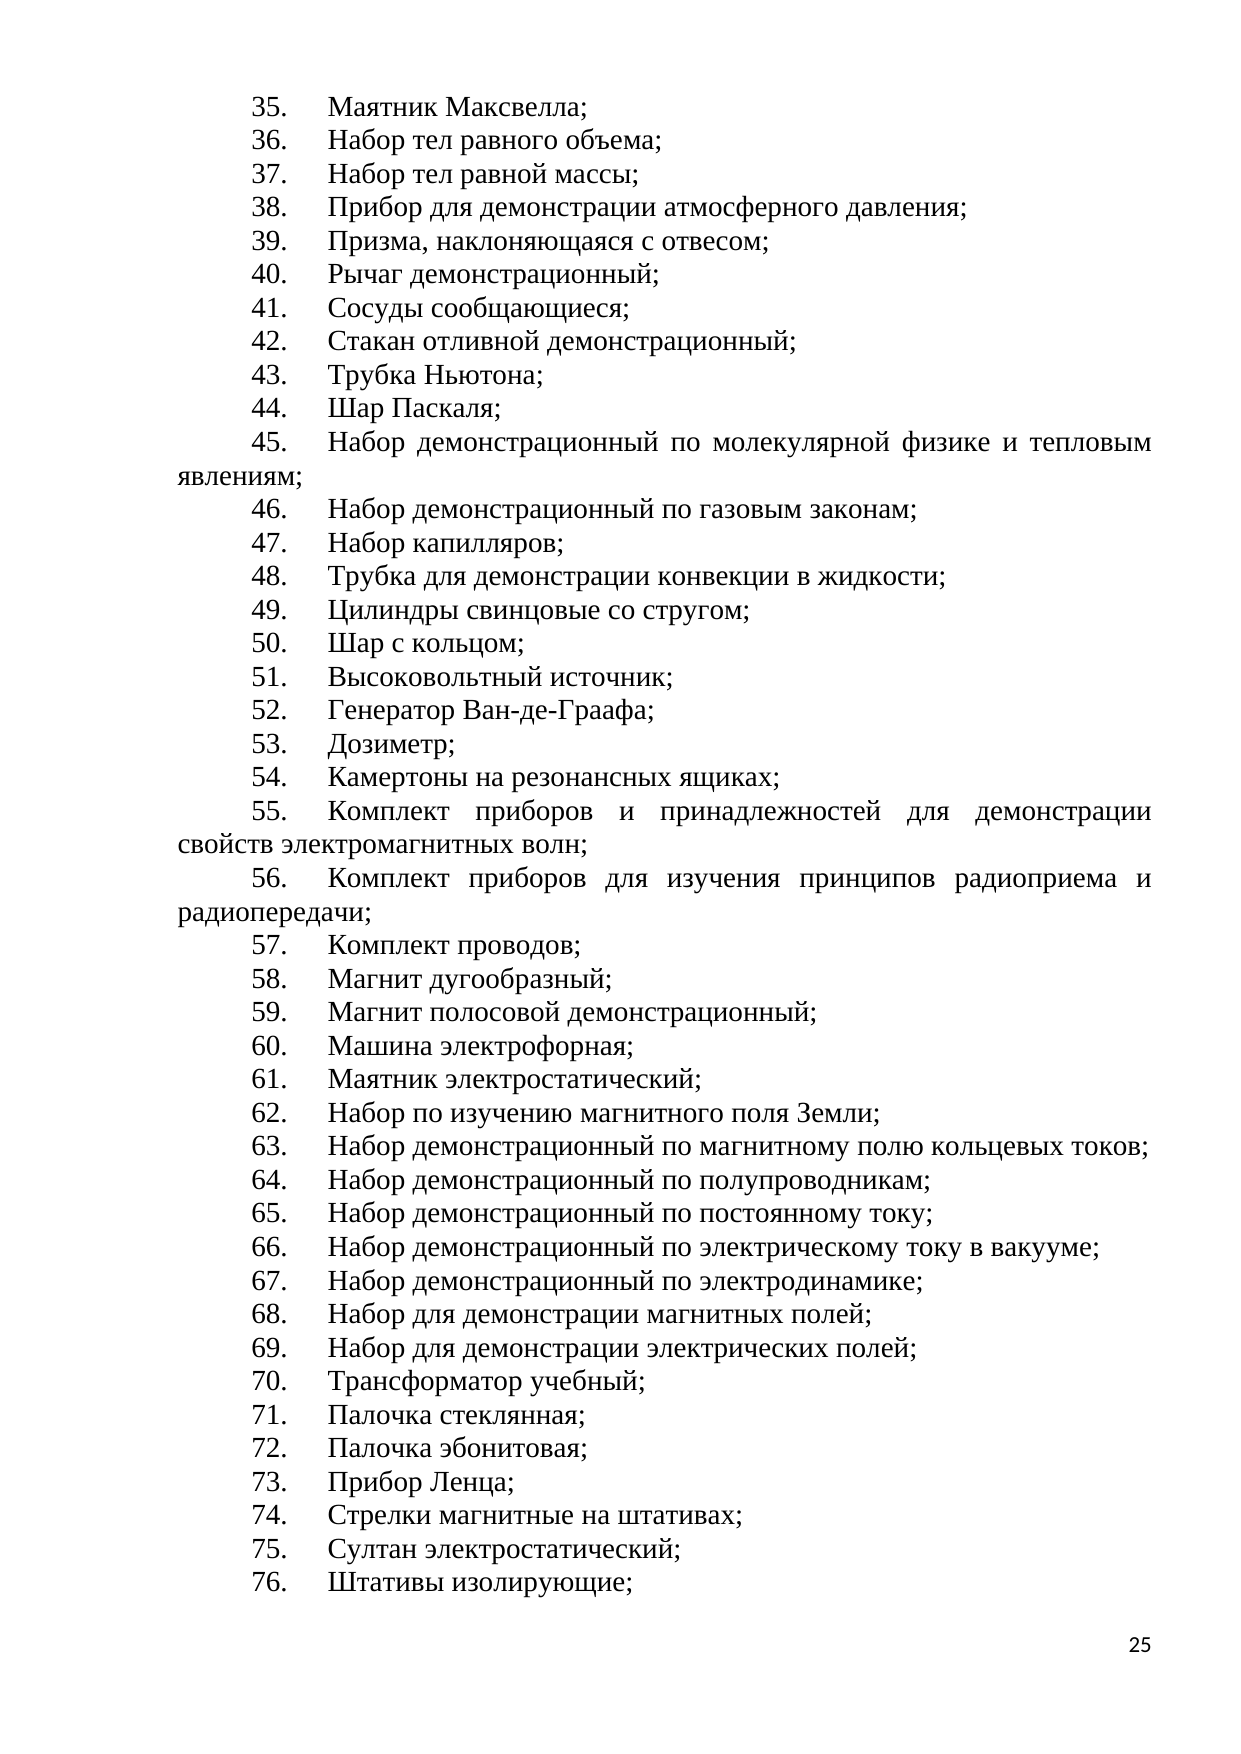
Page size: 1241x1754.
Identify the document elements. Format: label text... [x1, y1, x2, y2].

title 38. Прибор для демонстрации атмосферного давления; [177, 189, 1152, 223]
title 51. Высоковольтный источник; [177, 659, 1152, 692]
title 60. Машина электрофорная; [177, 1028, 1152, 1061]
title 75. Султан электростатический; [177, 1531, 1152, 1564]
title 42. Стакан отливной демонстрационный; [177, 323, 1152, 357]
title 62. Набор по изучению магнитного поля Земли; [177, 1095, 1152, 1128]
title 50. Шар с кольцом; [177, 625, 1152, 659]
title 46. Набор демонстрационный по газовым законам; [177, 491, 1152, 525]
title 52. Генератор Ван-де-Граафа; [177, 692, 1152, 726]
title 70. Трансформатор учебный; [177, 1363, 1152, 1397]
title 55. Комплект приборов и принадлежностей для демонстрации свойств электромагнитных волн; [177, 793, 1152, 860]
title 39. Призма, наклоняющаяся с отвесом; [177, 223, 1152, 256]
title 45. Набор демонстрационный по молекулярной физике и тепловым явлениям; [177, 424, 1152, 491]
title 68. Набор для демонстрации магнитных полей; [177, 1296, 1152, 1330]
title 67. Набор демонстрационный по электродинамике; [177, 1263, 1152, 1296]
title 36. Набор тел равного объема; [177, 122, 1152, 156]
title 69. Набор для демонстрации электрических полей; [177, 1330, 1152, 1363]
title 53. Дозиметр; [177, 726, 1152, 759]
title 41. Сосуды сообщающиеся; [177, 290, 1152, 323]
title 72. Палочка эбонитовая; [177, 1430, 1152, 1464]
title 59. Магнит полосовой демонстрационный; [177, 994, 1152, 1028]
title 56. Комплект приборов для изучения принципов радиоприема и радиопередачи; [177, 860, 1152, 927]
title 54. Камертоны на резонансных ящиках; [177, 759, 1152, 793]
title 74. Стрелки магнитные на штативах; [177, 1497, 1152, 1531]
title 57. Комплект проводов; [177, 927, 1152, 961]
title 58. Магнит дугообразный; [177, 961, 1152, 994]
title 64. Набор демонстрационный по полупроводникам; [177, 1162, 1152, 1196]
title 76. Штативы изолирующие; [177, 1564, 1152, 1598]
title 71. Палочка стеклянная; [177, 1397, 1152, 1430]
title 48. Трубка для демонстрации конвекции в жидкости; [177, 558, 1152, 592]
title 43. Трубка Ньютона; [177, 357, 1152, 391]
title 66. Набор демонстрационный по электрическому току в вакууме; [177, 1229, 1152, 1263]
title 40. Рычаг демонстрационный; [177, 256, 1152, 290]
title 44. Шар Паскаля; [177, 391, 1152, 424]
title 65. Набор демонстрационный по постоянному току; [177, 1196, 1152, 1229]
title 61. Маятник электростатический; [177, 1061, 1152, 1095]
title 37. Набор тел равной массы; [177, 156, 1152, 189]
title 35. Маятник Максвелла; [177, 89, 1152, 122]
title 47. Набор капилляров; [177, 525, 1152, 558]
title 49. Цилиндры свинцовые со стругом; [177, 592, 1152, 625]
title 63. Набор демонстрационный по магнитному полю кольцевых токов; [177, 1128, 1152, 1162]
title 73. Прибор Ленца; [177, 1464, 1152, 1497]
